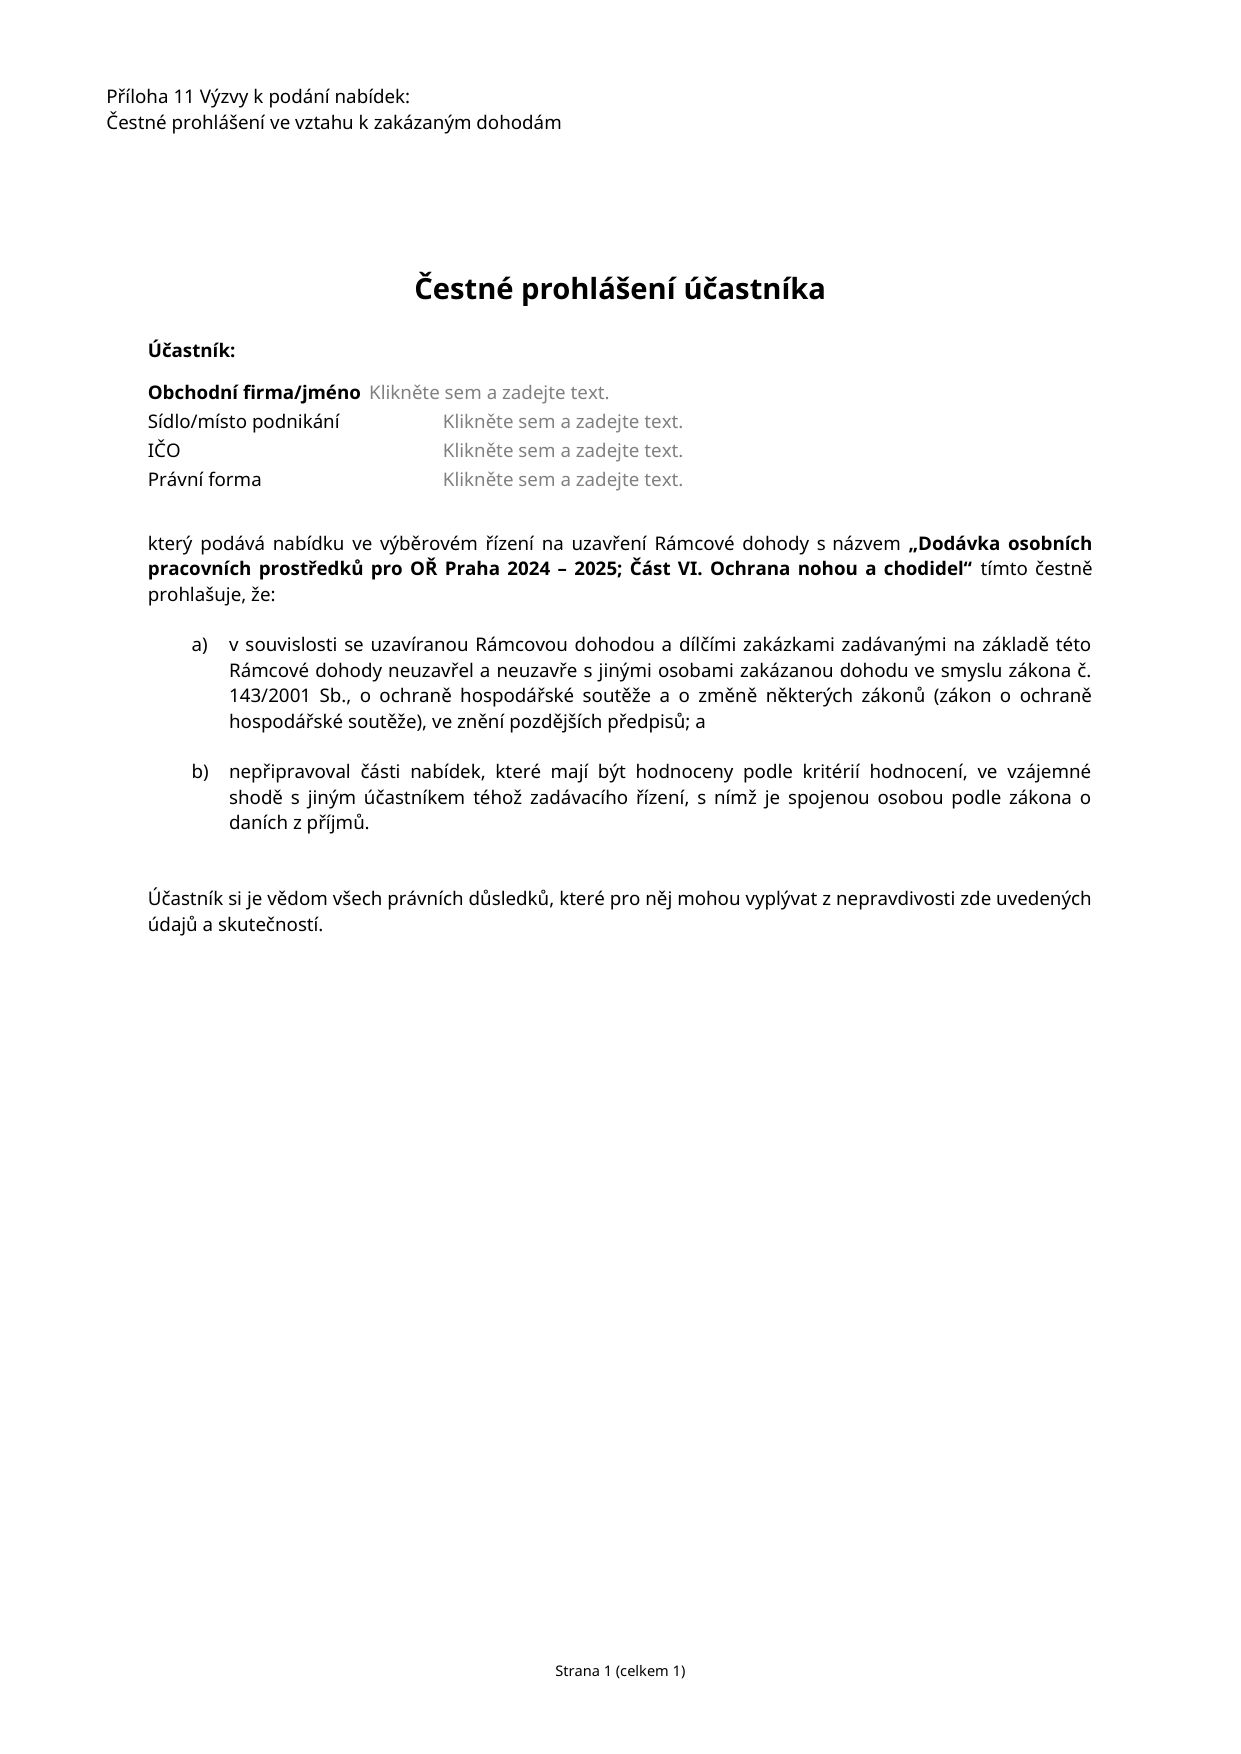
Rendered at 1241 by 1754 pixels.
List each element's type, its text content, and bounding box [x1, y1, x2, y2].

text Sídlo/místo podnikání [148, 405, 1093, 434]
title Čestné prohlášení účastníka [148, 268, 1093, 308]
text Účastník: [148, 333, 1093, 364]
text který podává nabídku ve výběrovém řízení na uzavření Rámcové dohody s názvem „Dodávka osobních pracovních prostředků pro OŘ Praha 2024 – 2025; Část VI. Ochrana nohou a chodidel“ tímto čestně prohlašuje, že: [148, 530, 1093, 607]
text IČO [148, 434, 1093, 463]
list nepřipravoval části nabídek, které mají být hodnoceny podle kritérií hodnocení, ve vzájemné shodě s jiným účastníkem téhož zadávacího řízení, s nímž je spojenou osobou podle zákona o daních z příjmů. [191, 759, 1093, 835]
text Obchodní firma/jméno [148, 376, 1093, 405]
text Právní forma [148, 463, 1093, 492]
text Účastník si je vědom všech právních důsledků, které pro něj mohou vyplývat z nepravdivosti zde uvedených údajů a skutečností. [148, 886, 1093, 937]
list v souvislosti se uzavíranou Rámcovou dohodou a dílčími zakázkami zadávanými na základě této Rámcové dohody neuzavřel a neuzavře s jinými osobami zakázanou dohodu ve smyslu zákona č. 143/2001 Sb., o ochraně hospodářské soutěže a o změně některých zákonů (zákon o ochraně hospodářské soutěže), ve znění pozdějších předpisů; a [191, 632, 1093, 734]
